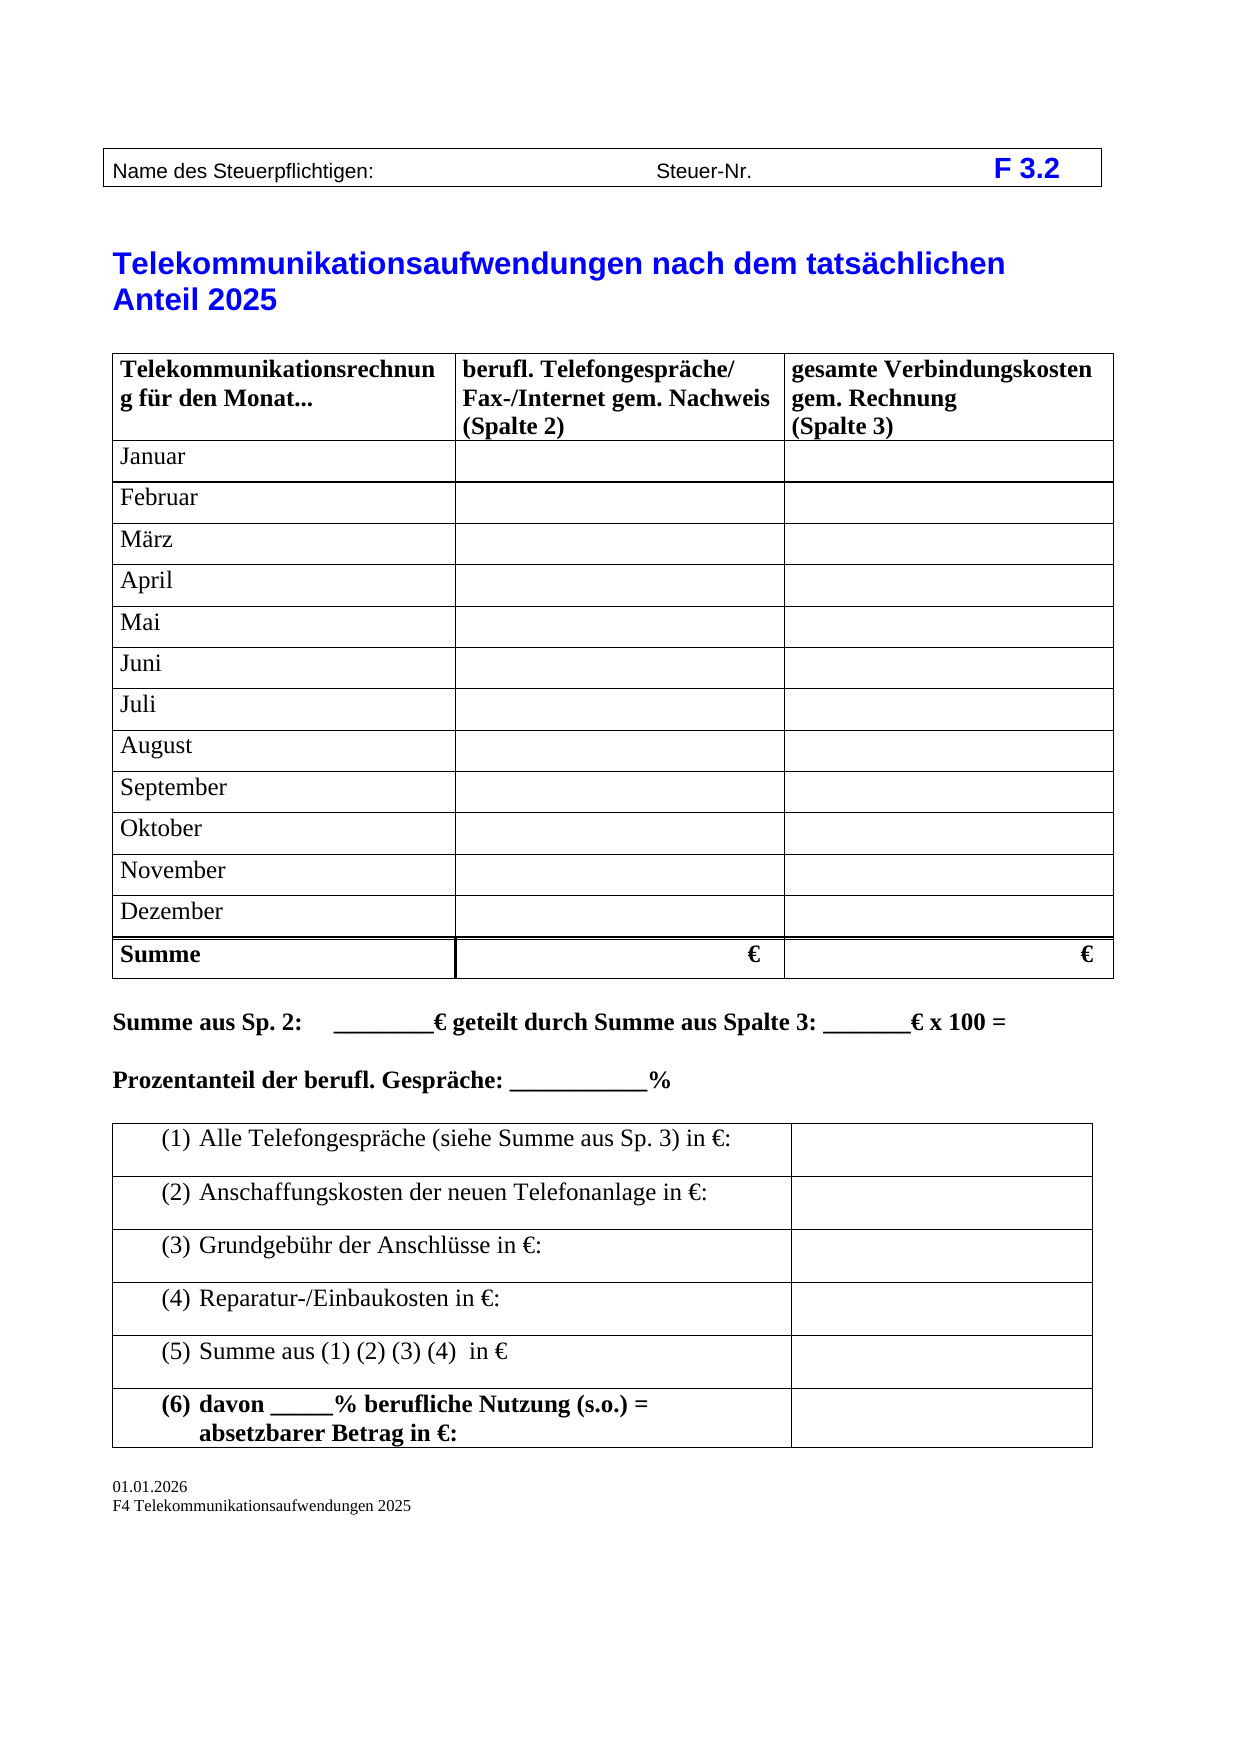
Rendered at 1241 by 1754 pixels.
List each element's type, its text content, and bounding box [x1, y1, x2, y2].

table_header Telekommunikationsrechnung für den Monat... [113, 354, 455, 440]
table_cell [456, 731, 784, 771]
table_cell [456, 813, 784, 854]
table_cell November [113, 855, 455, 895]
table_cell € [785, 940, 1113, 978]
table_cell [456, 855, 784, 895]
table_cell [785, 813, 1113, 854]
table_cell [792, 1283, 1092, 1335]
table_cell [785, 648, 1113, 688]
table_cell Reparatur-/Einbaukosten in €: [113, 1283, 791, 1335]
table_cell Juni [113, 648, 455, 688]
table_cell [785, 731, 1113, 771]
table_cell [785, 772, 1113, 812]
table_cell April [113, 565, 455, 606]
table_cell Mai [113, 607, 455, 647]
text Summe aus Sp. 2: ________€ geteilt durch Summe aus Spalte 3: _______€ x 100 = [112, 1007, 1092, 1065]
table_cell Summe aus (1) (2) (3) (4) in € [113, 1336, 791, 1388]
table_cell [792, 1336, 1092, 1388]
table_cell [456, 772, 784, 812]
table_header Alle Telefongespräche (siehe Summe aus Sp. 3) in €: [113, 1124, 791, 1176]
table_cell [792, 1230, 1092, 1282]
text F4 Telekommunikationsaufwendungen 2025 [112, 1496, 1092, 1515]
table_cell [456, 689, 784, 729]
table_cell [785, 896, 1113, 936]
table_cell Dezember [113, 896, 455, 936]
table_cell [785, 483, 1113, 523]
text Telekommunikationsaufwendungen nach dem tatsächlichen Anteil 2025 [112, 245, 1092, 317]
table_cell davon _____% berufliche Nutzung (s.o.) = absetzbarer Betrag in €: [113, 1389, 791, 1447]
table_cell € [457, 940, 784, 978]
table_cell [792, 1177, 1092, 1229]
text Prozentanteil der berufl. Gespräche: ___________% [112, 1065, 1092, 1094]
table_cell [785, 855, 1113, 895]
table_cell [785, 565, 1113, 606]
table_cell [785, 441, 1113, 481]
table_cell März [113, 524, 455, 564]
subtitle Name des Steuerpflichtigen: Steuer-Nr. F 3.2 [104, 149, 1101, 186]
table_cell September [113, 772, 455, 812]
table_cell [456, 524, 784, 564]
table_cell Grundgebühr der Anschlüsse in €: [113, 1230, 791, 1282]
table_header gesamte Verbindungskosten gem. Rechnung (Spalte 3) [785, 354, 1113, 440]
table_cell [456, 565, 784, 606]
table_cell [785, 607, 1113, 647]
table_cell August [113, 731, 455, 771]
table_cell Anschaffungskosten der neuen Telefonanlage in €: [113, 1177, 791, 1229]
text 01.01.2026 [112, 1476, 1092, 1496]
table_cell [456, 648, 784, 688]
table_cell Summe [113, 940, 454, 978]
table_cell [785, 524, 1113, 564]
table_cell Januar [113, 441, 455, 481]
table_header berufl. Telefongespräche/ Fax-/Internet gem. Nachweis (Spalte 2) [456, 354, 784, 440]
table_cell [456, 896, 784, 936]
table_cell Oktober [113, 813, 455, 854]
table_cell [456, 483, 784, 523]
table_cell [456, 607, 784, 647]
table_cell [785, 689, 1113, 729]
table_cell [456, 441, 784, 481]
table_cell Februar [113, 483, 455, 523]
table_cell [792, 1389, 1092, 1447]
table_header [792, 1124, 1092, 1176]
table_cell Juli [113, 689, 455, 729]
